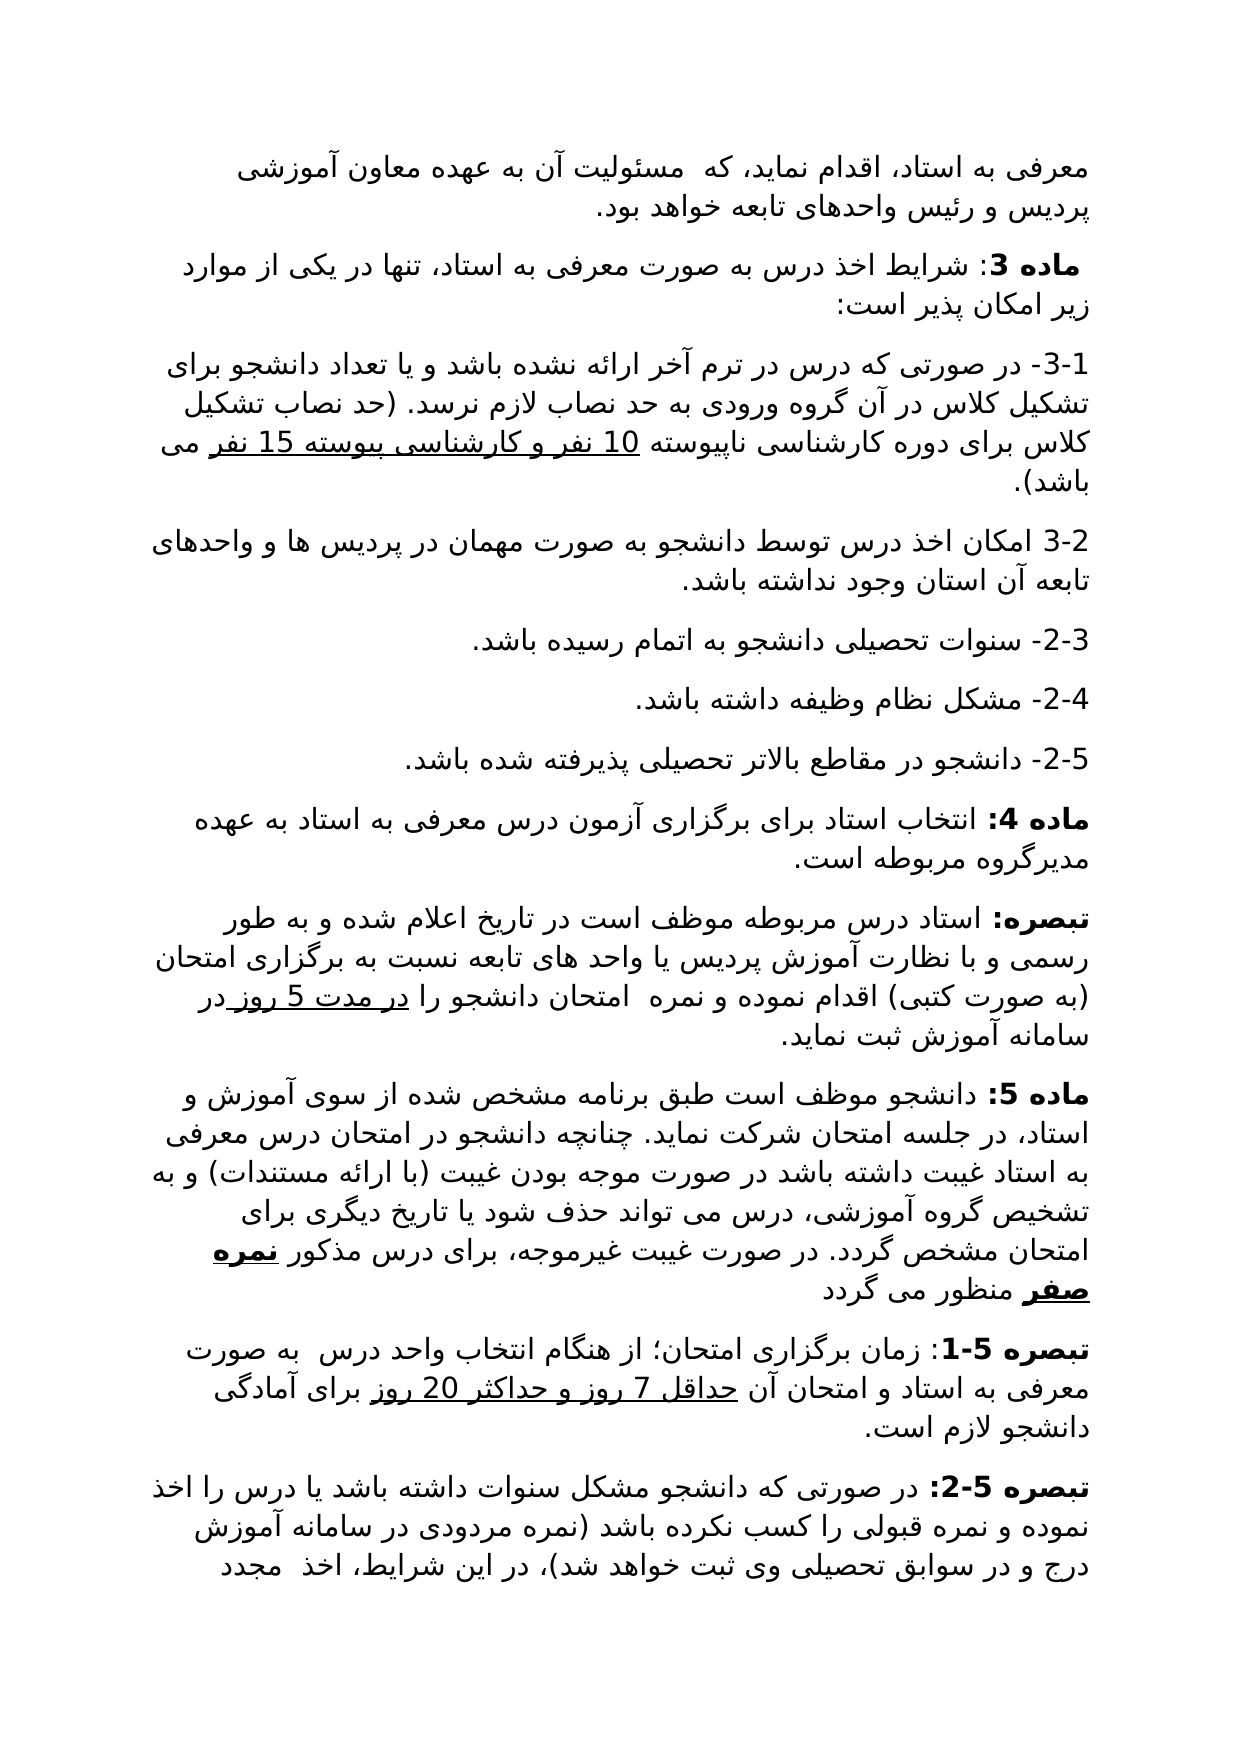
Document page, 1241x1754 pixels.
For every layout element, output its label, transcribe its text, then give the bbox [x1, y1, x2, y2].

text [150, 1470, 1090, 1582]
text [150, 150, 1090, 223]
text 2-3- سنوات تحصیلی دانشجو به اتمام رسیده باشد. [150, 623, 1090, 657]
text ماده 3: شرایط اخذ درس به صورت معرفی به استاد، تنها در یکی از موارد زیر امکان پذیر است: [150, 249, 1090, 322]
text 2-4- مشکل نظام وظیفه داشته باشد. [150, 683, 1090, 717]
text ماده 4: انتخاب استاد برای برگزاری آزمون درس معرفی به استاد به عهده مدیرگروه مربوطه است. [150, 802, 1090, 875]
text ماده 5: دانشجو موظف است طبق برنامه مشخص شده از سوی آموزش و استاد، در جلسه امتحان شرکت نماید. چنانچه دانشجو در امتحان درس معرفی به استاد غیبت داشته باشد در صورت موجه بودن غیبت (با ارائه مستندات) و به تشخیص گروه آموزشی، درس می تواند حذف شود یا تاریخ دیگری برای امتحان مشخص گردد. در صورت غیبت غیرموجه، برای درس مذکور نمره صفر منظور می گردد [150, 1078, 1090, 1306]
text تبصره: استاد درس مربوطه موظف است در تاریخ اعلام شده و به طور رسمی و با نظارت آموزش پردیس یا واحد های تابعه نسبت به برگزاری امتحان (به صورت کتبی) اقدام نموده و نمره امتحان دانشجو را در مدت 5 روز در سامانه آموزش ثبت نماید. [150, 901, 1090, 1052]
text 3-2 امکان اخذ درس توسط دانشجو به صورت مهمان در پردیس ها و واحدهای تابعه آن استان وجود نداشته باشد. [150, 524, 1090, 597]
text تبصره 5-1: زمان برگزاری امتحان؛ از هنگام انتخاب واحد درس به صورت معرفی به استاد و امتحان آن حداقل 7 روز و حداکثر 20 روز برای آمادگی دانشجو لازم است. [150, 1332, 1090, 1444]
text 2-5- دانشجو در مقاطع بالاتر تحصیلی پذیرفته شده باشد. [150, 742, 1090, 776]
text 3-1- در صورتی که درس در ترم آخر ارائه نشده باشد و یا تعداد دانشجو برای تشکیل کلاس در آن گروه ورودی به حد نصاب لازم نرسد. (حد نصاب تشکیل کلاس برای دوره کارشناسی ناپیوسته 10 نفر و کارشناسی پیوسته 15 نفر می باشد). [150, 347, 1090, 498]
